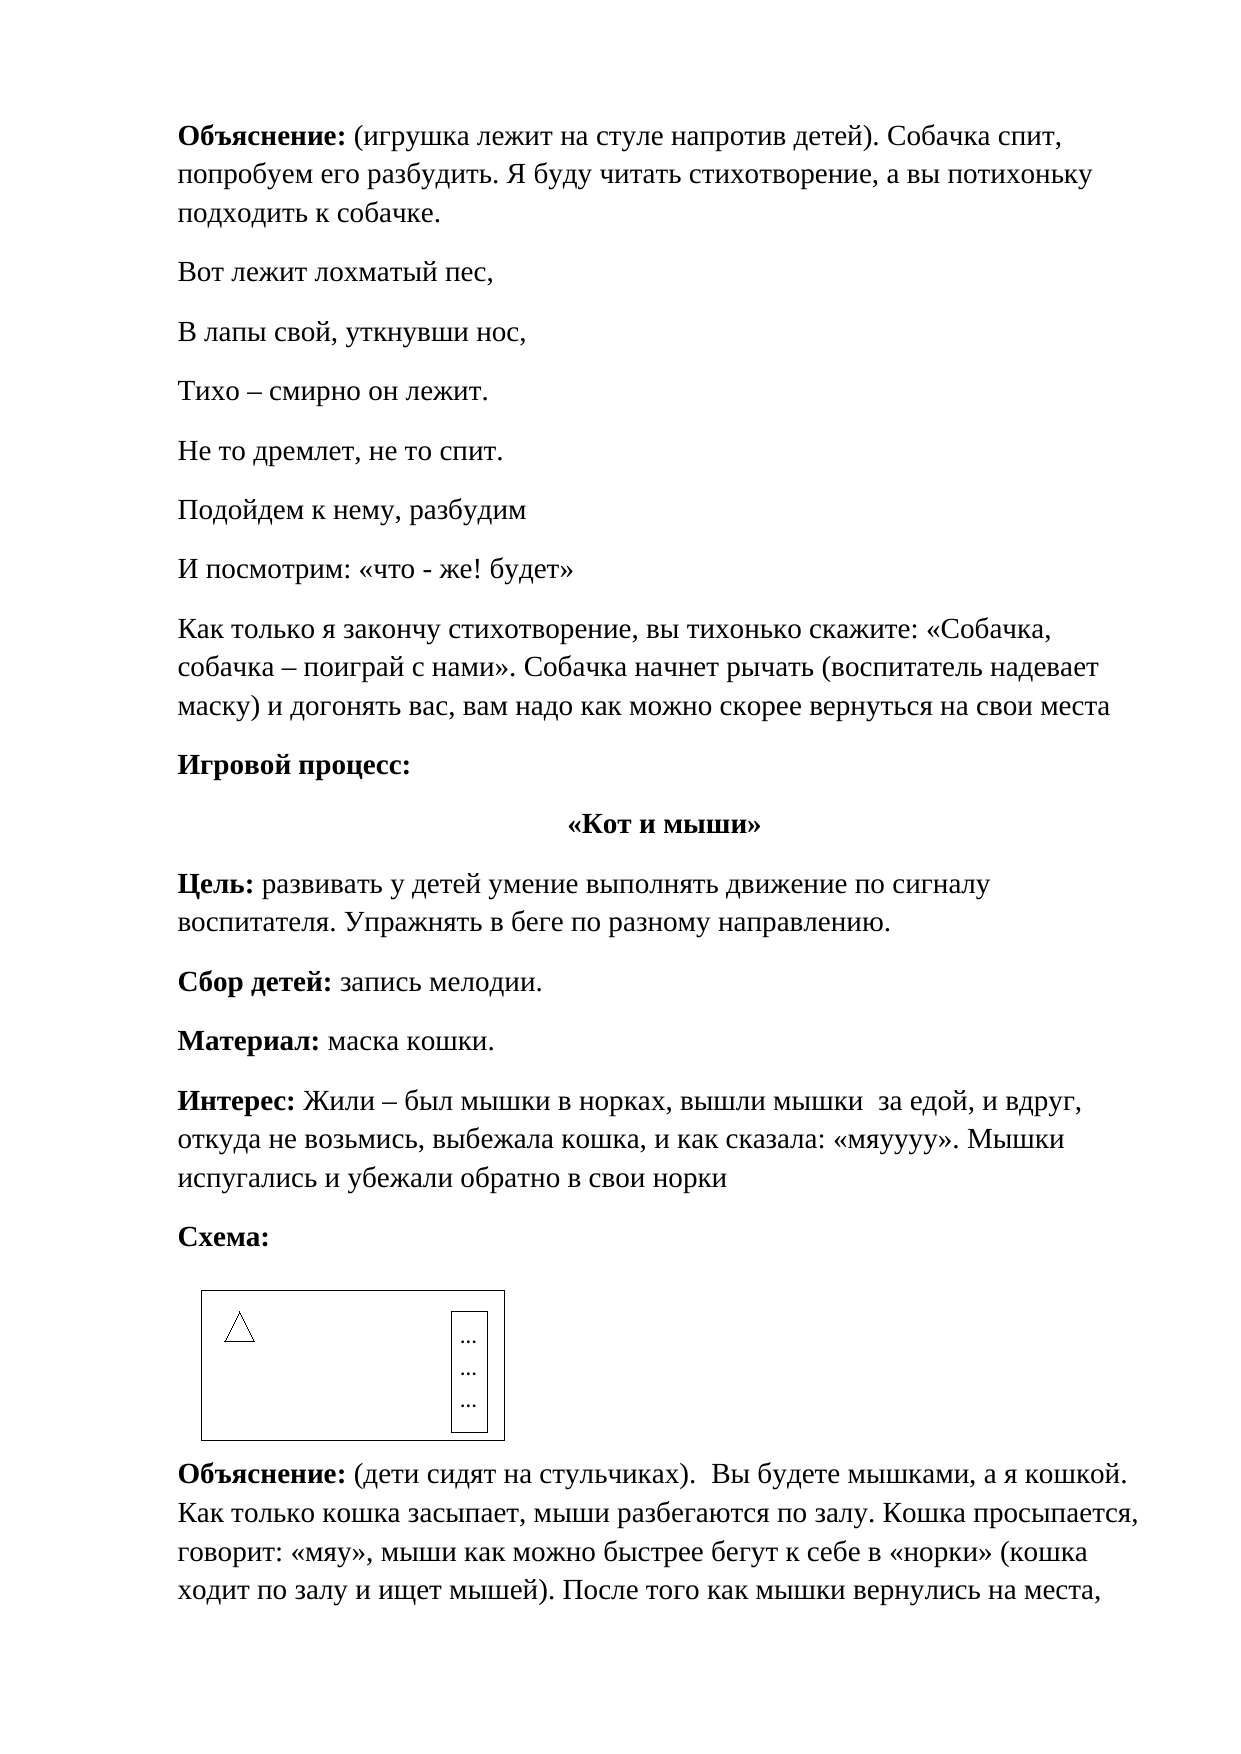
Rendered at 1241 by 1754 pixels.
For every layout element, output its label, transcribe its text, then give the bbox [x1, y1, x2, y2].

text Как только я закончу стихотворение, вы тихонько скажите: «Собачка, собачка – поиграй с нами». Собачка начнет рычать (воспитатель надевает маску) и догонять вас, вам надо как можно скорее вернуться на свои места [177, 611, 1152, 721]
text Схема: [177, 1219, 1152, 1253]
text «Кот и мыши» [177, 807, 1152, 840]
text И посмотрим: «что - же! будет» [177, 551, 1152, 585]
text Объяснение: (игрушка лежит на стуле напротив детей). Собачка спит, попробуем его разбудить. Я буду читать стихотворение, а вы потихоньку подходить к собачке. [177, 118, 1152, 229]
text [177, 1457, 1152, 1606]
text Сбор детей: запись мелодии. [177, 964, 1152, 997]
text Игровой процесс: [177, 747, 1152, 781]
text Подойдем к нему, разбудим [177, 492, 1152, 526]
text В лапы свой, уткнувши нос, [177, 314, 1152, 347]
text Цель: развивать у детей умение выполнять движение по сигналу воспитателя. Упражнять в беге по разному направлению. [177, 866, 1152, 938]
text Вот лежит лохматый пес, [177, 254, 1152, 288]
text Материал: маска кошки. [177, 1023, 1152, 1057]
text Интерес: Жили – был мышки в норках, вышли мышки за едой, и вдруг, откуда не возьмись, выбежала кошка, и как сказала: «мяуууу». Мышки испугались и убежали обратно в свои норки [177, 1083, 1152, 1193]
text Тихо – смирно он лежит. [177, 373, 1152, 407]
text Не то дремлет, не то спит. [177, 433, 1152, 466]
